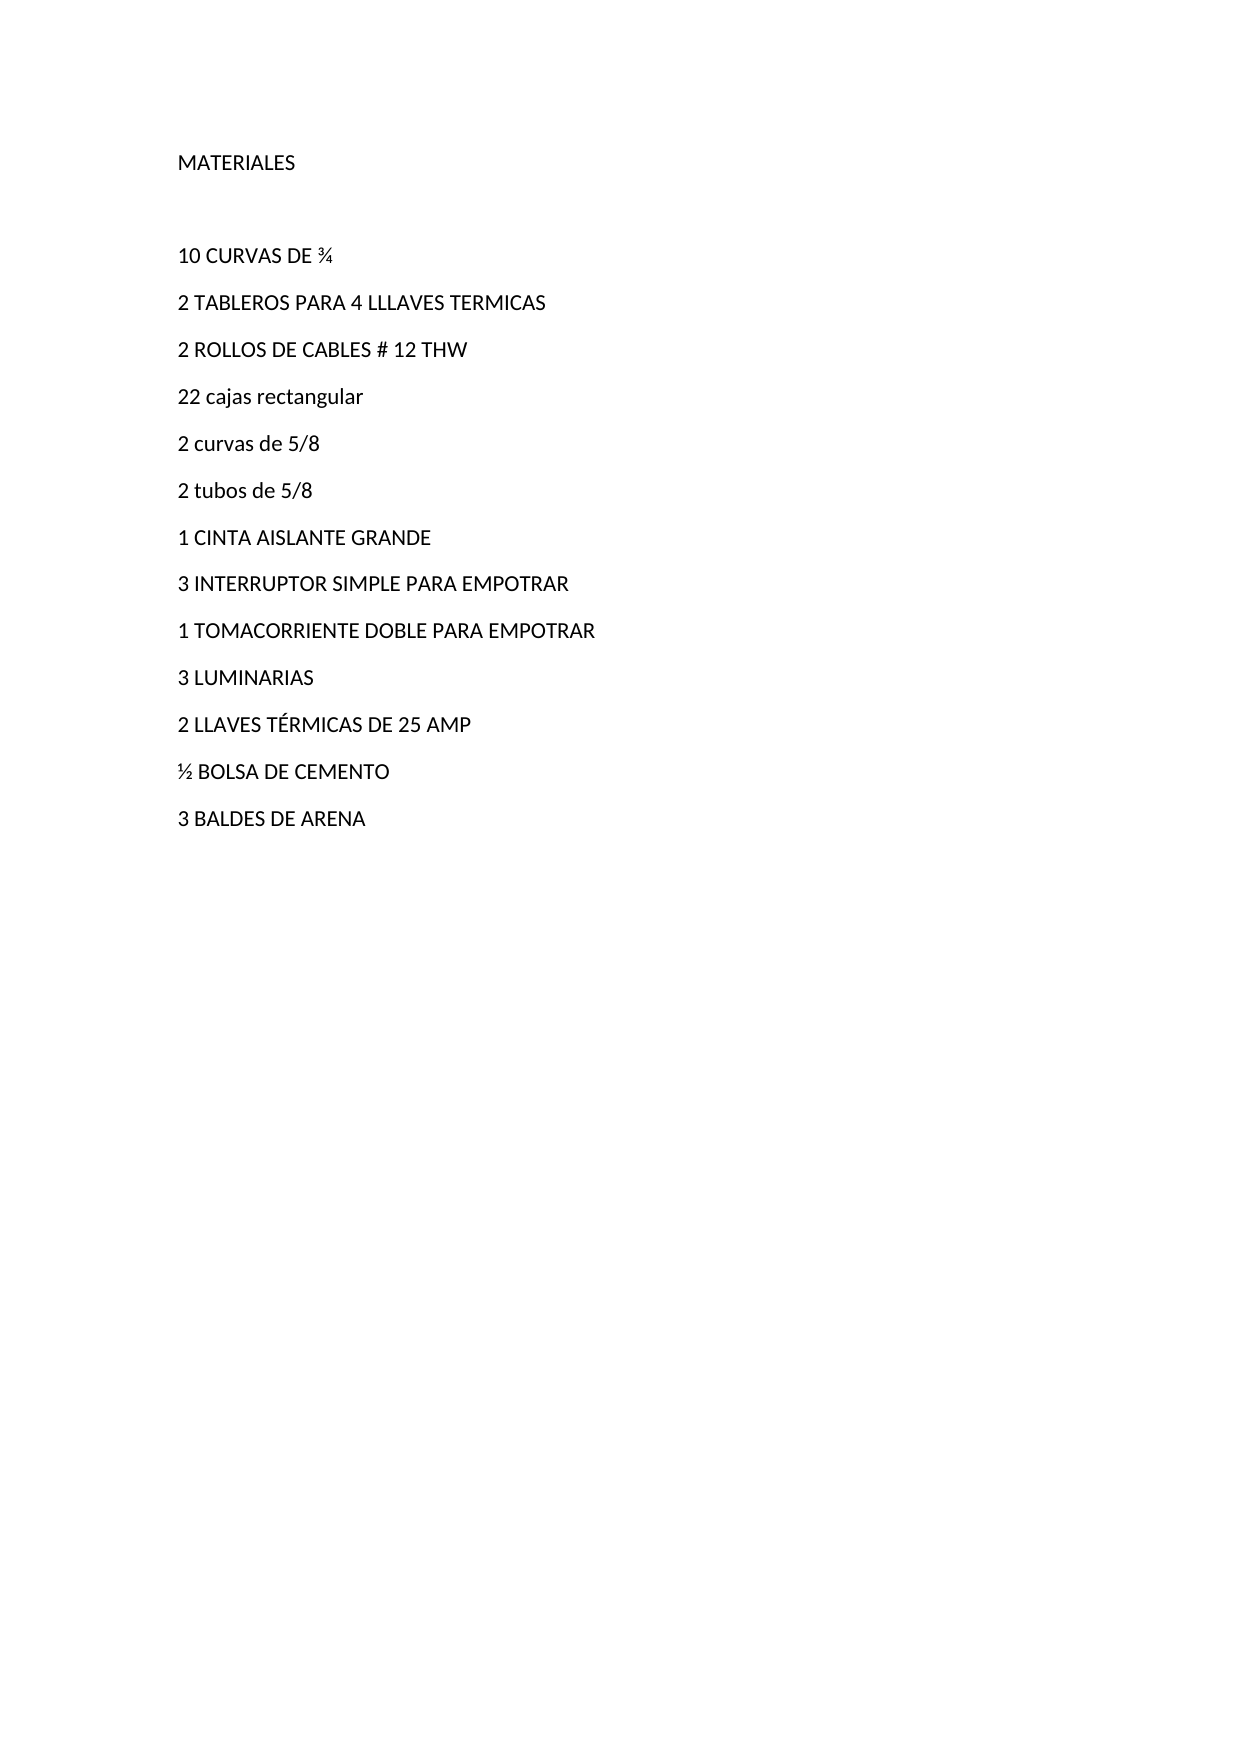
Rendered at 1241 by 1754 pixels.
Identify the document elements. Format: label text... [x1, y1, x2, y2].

text MATERIALES [177, 148, 1063, 176]
text 3 INTERRUPTOR SIMPLE PARA EMPOTRAR [177, 569, 1063, 597]
text 1 TOMACORRIENTE DOBLE PARA EMPOTRAR [177, 616, 1063, 644]
text 10 CURVAS DE ¾ [177, 241, 1063, 269]
text 2 curvas de 5/8 [177, 429, 1063, 457]
text 2 tubos de 5/8 [177, 476, 1063, 504]
text 1 CINTA AISLANTE GRANDE [177, 523, 1063, 551]
text 22 cajas rectangular [177, 382, 1063, 410]
text 3 LUMINARIAS [177, 663, 1063, 691]
text 2 ROLLOS DE CABLES # 12 THW [177, 335, 1063, 363]
text 3 BALDES DE ARENA [177, 804, 1063, 832]
text ½ BOLSA DE CEMENTO [177, 757, 1063, 785]
text 2 LLAVES TÉRMICAS DE 25 AMP [177, 710, 1063, 738]
text 2 TABLEROS PARA 4 LLLAVES TERMICAS [177, 288, 1063, 316]
